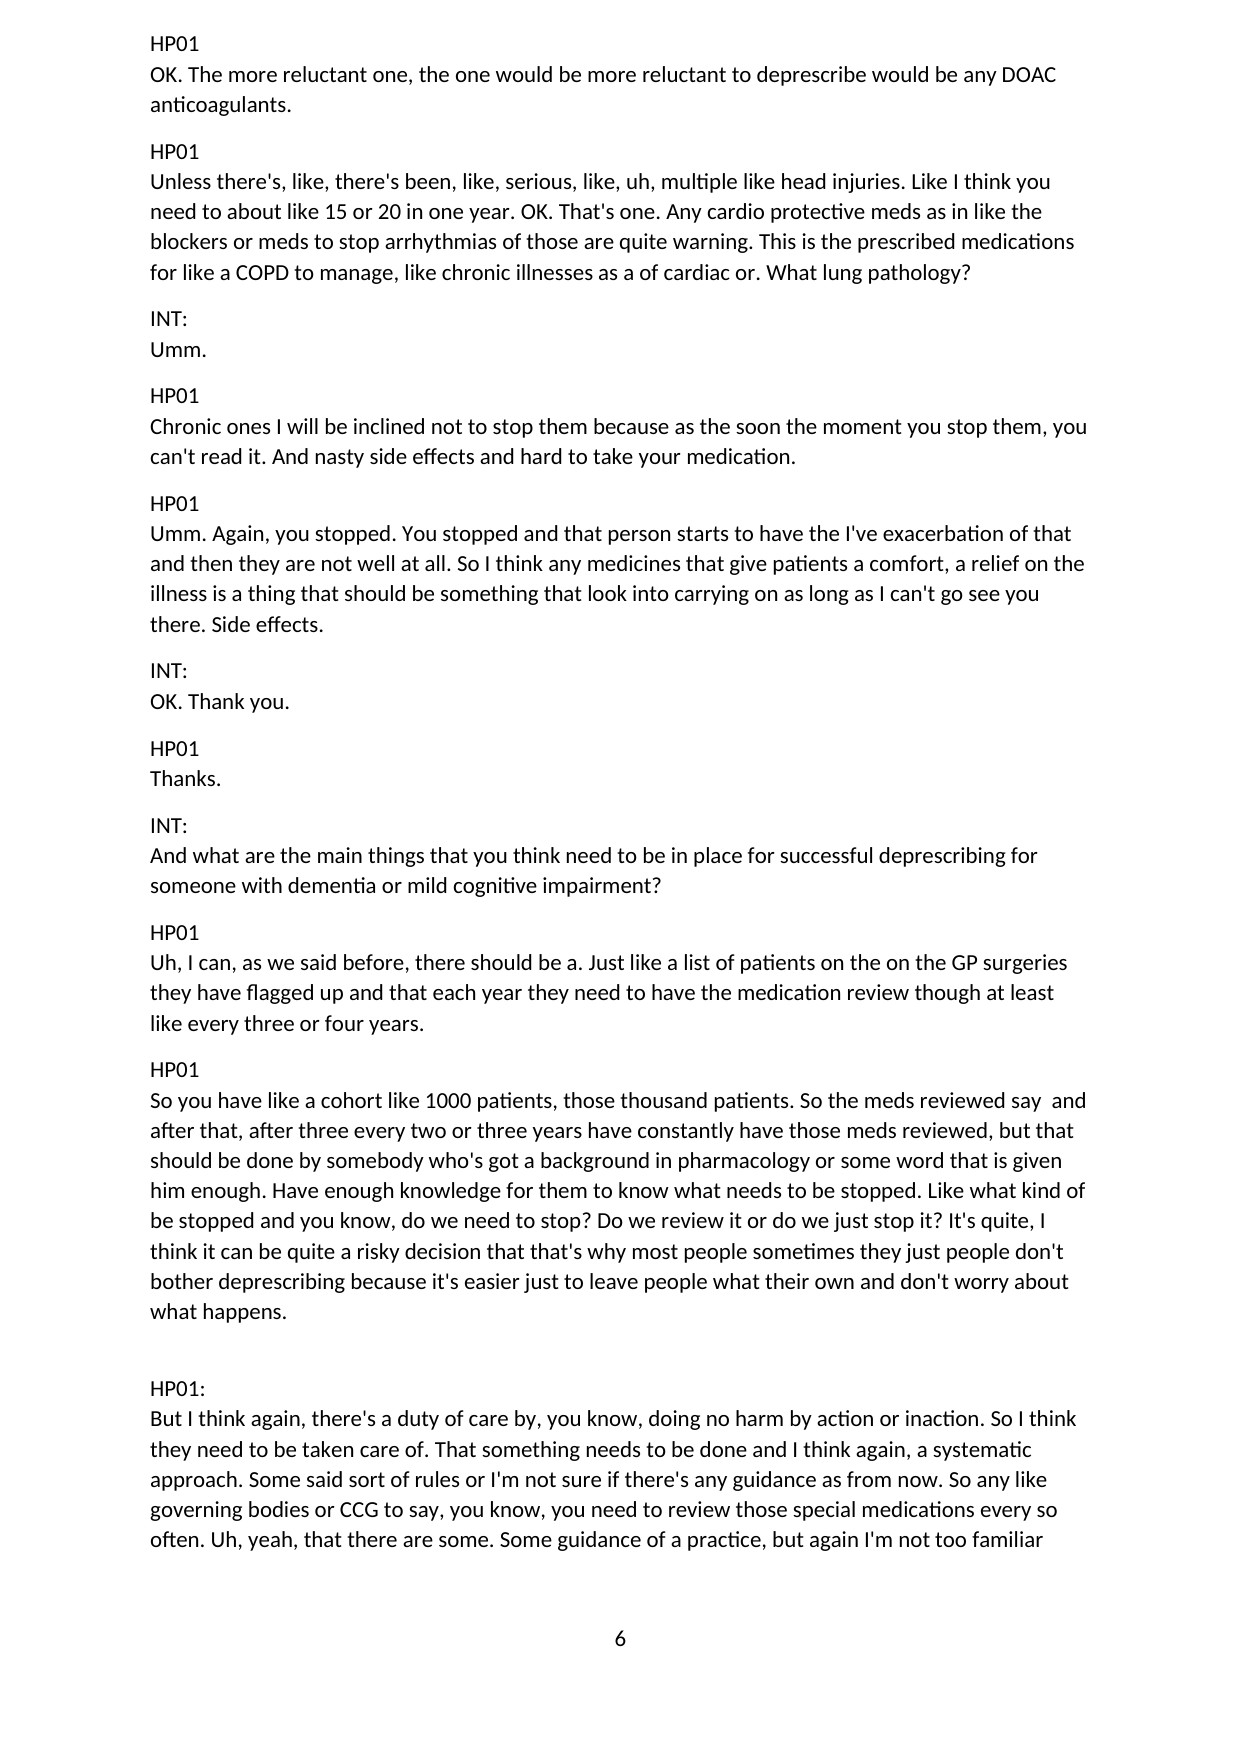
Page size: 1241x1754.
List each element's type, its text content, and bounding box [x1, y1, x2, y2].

text HP01 Uh, I can, as we said before, there should be a. Just like a list of patients on the on the GP surgeries they have flagged up and that each year they need to have the medication review though at least like every three or four years. [150, 918, 1090, 1037]
text HP01 Unless there's, like, there's been, like, serious, like, uh, multiple like head injuries. Like I think you need to about like 15 or 20 in one year. OK. That's one. Any cardio protective meds as in like the blockers or meds to stop arrhythmias of those are quite warning. This is the prescribed medications for like a COPD to manage, like chronic illnesses as a of cardiac or. What lung pathology? [150, 137, 1090, 286]
text HP01 Chronic ones I will be inclined not to stop them because as the soon the moment you stop them, you can't read it. And nasty side effects and hard to take your medication. [150, 382, 1090, 470]
text INT: OK. Thank you. [150, 657, 1090, 715]
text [150, 1344, 1090, 1553]
text INT: And what are the main things that you think need to be in place for successful deprescribing for someone with dementia or mild cognitive impairment? [150, 811, 1090, 899]
text HP01 Umm. Again, you stopped. You stopped and that person starts to have the I've exacerbation of that and then they are not well at all. So I think any medicines that give patients a comfort, a relief on the illness is a thing that should be something that look into carrying on as long as I can't go see you there. Side effects. [150, 489, 1090, 638]
text INT: Umm. [150, 304, 1090, 363]
text HP01 Thanks. [150, 734, 1090, 792]
text HP01 OK. The more reluctant one, the one would be more reluctant to deprescribe would be any DOAC anticoagulants. [150, 29, 1090, 118]
text HP01 So you have like a cohort like 1000 patients, those thousand patients. So the meds reviewed say and after that, after three every two or three years have constantly have those meds reviewed, but that should be done by somebody who's got a background in pharmacology or some word that is given him enough. Have enough knowledge for them to know what needs to be stopped. Like what kind of be stopped and you know, do we need to stop? Do we review it or do we just stop it? It's quite, I think it can be quite a risky decision that that's why most people sometimes they just people don't bother deprescribing because it's easier just to leave people what their own and don't worry about what happens. [150, 1056, 1090, 1325]
